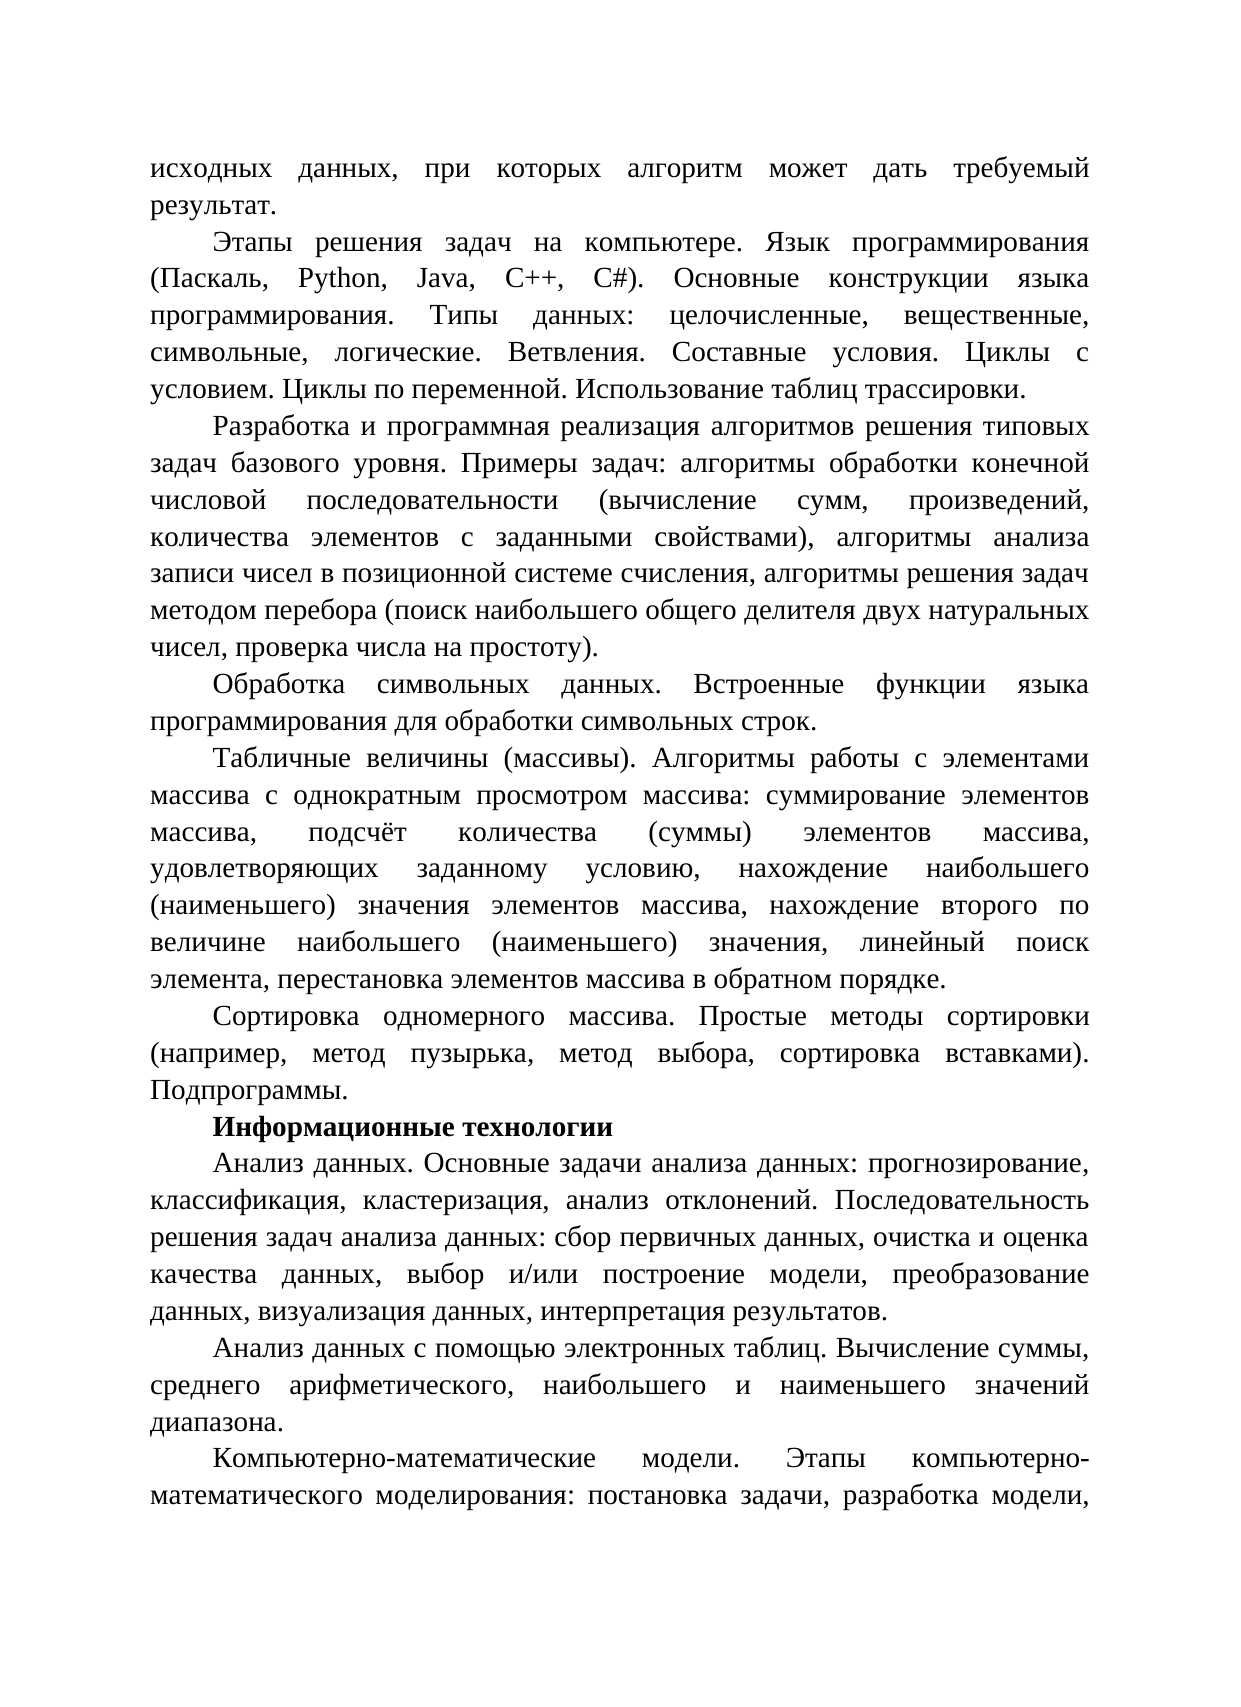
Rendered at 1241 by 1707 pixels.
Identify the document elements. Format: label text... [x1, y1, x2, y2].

text Табличные величины (массивы). Алгоритмы работы с элементами массива с однократным просмотром массива: суммирование элементов массива, подсчёт количества (суммы) элементов массива, удовлетворяющих заданному условию, нахождение наибольшего (наименьшего) значения элементов массива, нахождение второго по величине наибольшего (наименьшего) значения, линейный поиск элемента, перестановка элементов массива в обратном порядке. [150, 740, 1090, 995]
text Информационные технологии [150, 1109, 1090, 1142]
text Сортировка одномерного массива. Простые методы сортировки (например, метод пузырька, метод выбора, сортировка вставками). Подпрограммы. [150, 998, 1090, 1105]
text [150, 150, 1090, 220]
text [150, 1441, 1090, 1511]
text Этапы решения задач на компьютере. Язык программирования (Паскаль, Python, Java, C++, C#). Основные конструкции языка программирования. Типы данных: целочисленные, вещественные, символьные, логические. Ветвления. Составные условия. Циклы с условием. Циклы по переменной. Использование таблиц трассировки. [150, 224, 1090, 405]
text Разработка и программная реализация алгоритмов решения типовых задач базового уровня. Примеры задач: алгоритмы обработки конечной числовой последовательности (вычисление сумм, произведений, количества элементов с заданными свойствами), алгоритмы анализа записи чисел в позиционной системе счисления, алгоритмы решения задач методом перебора (поиск наибольшего общего делителя двух натуральных чисел, проверка числа на простоту). [150, 408, 1090, 663]
text Анализ данных. Основные задачи анализа данных: прогнозирование, классификация, кластеризация, анализ отклонений. Последовательность решения задач анализа данных: сбор первичных данных, очистка и оценка качества данных, выбор и/или построение модели, преобразование данных, визуализация данных, интерпретация результатов. [150, 1146, 1090, 1327]
text Обработка символьных данных. Встроенные функции языка программирования для обработки символьных строк. [150, 666, 1090, 737]
text Анализ данных с помощью электронных таблиц. Вычисление суммы, среднего арифметического, наибольшего и наименьшего значений диапазона. [150, 1330, 1090, 1437]
